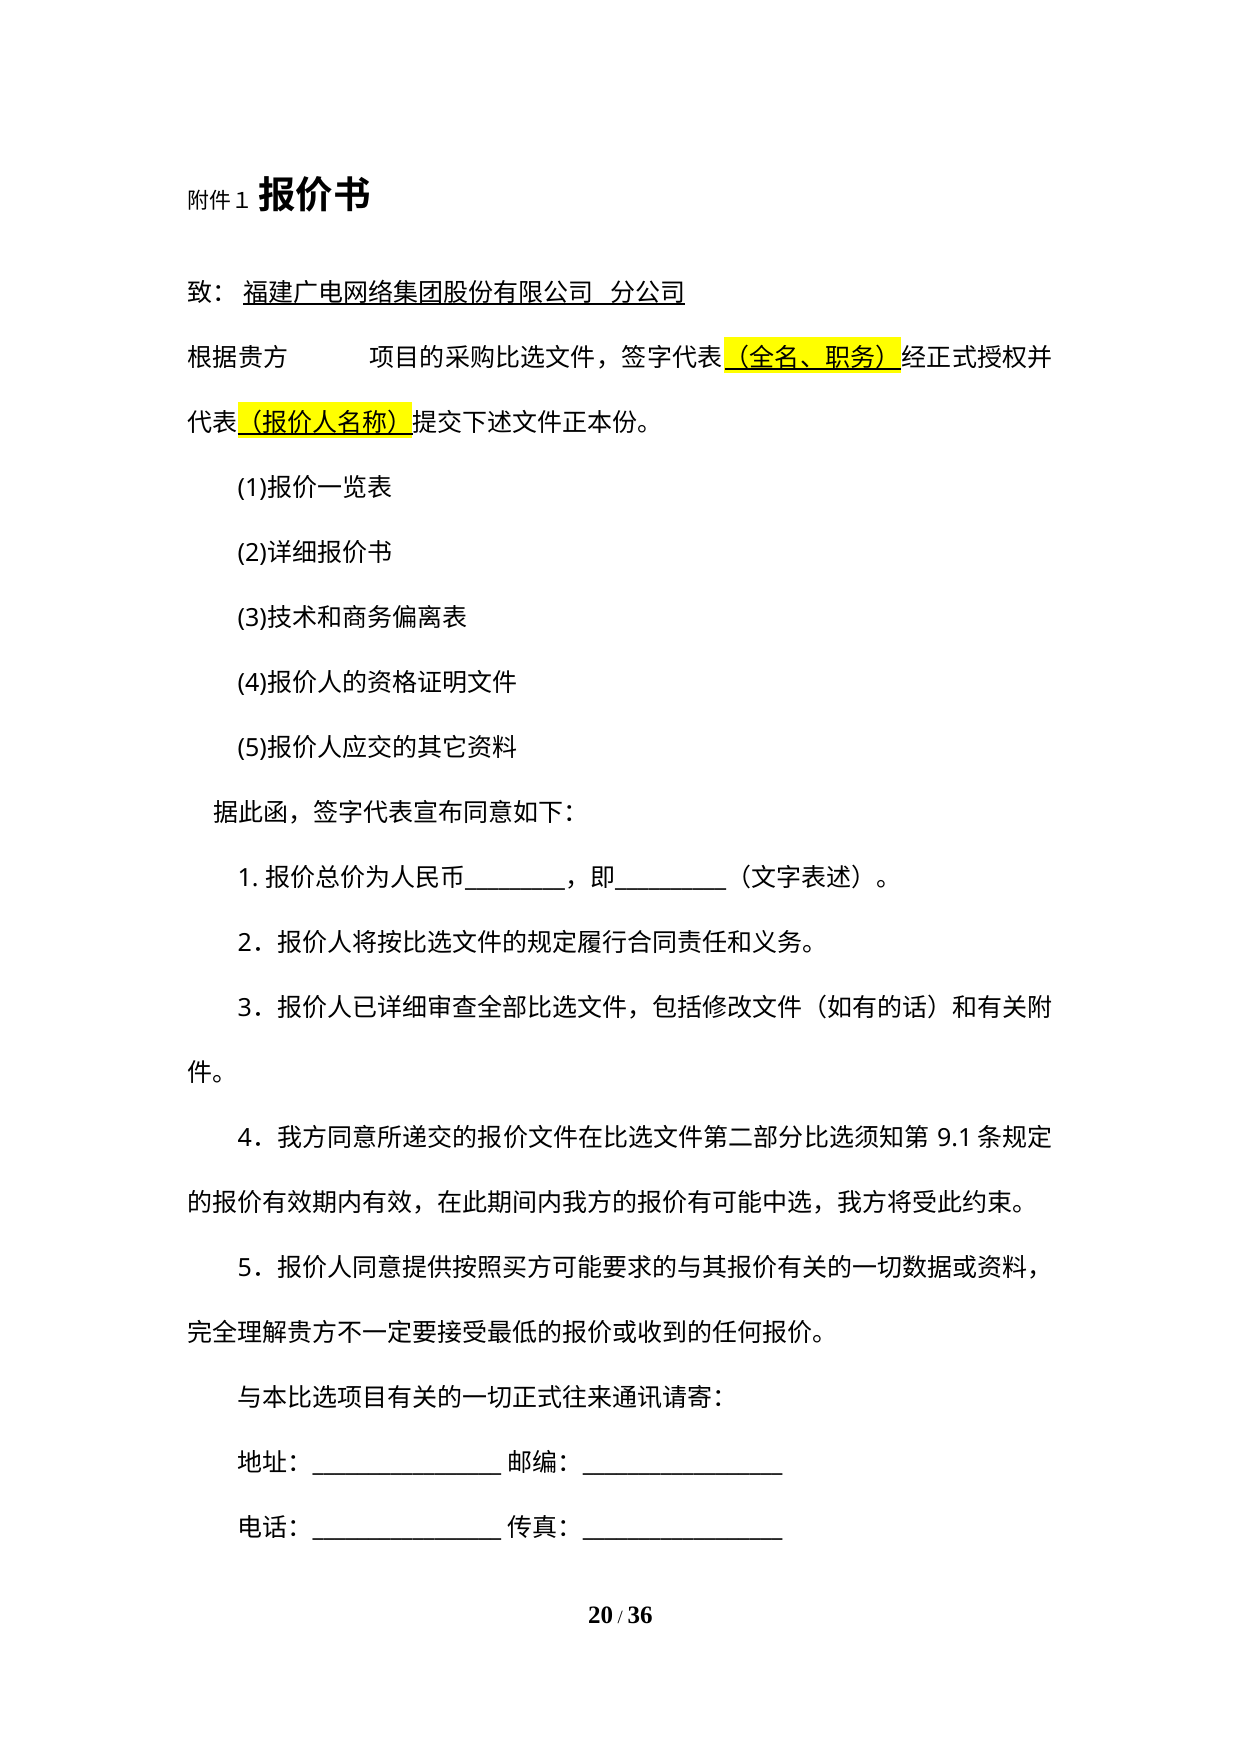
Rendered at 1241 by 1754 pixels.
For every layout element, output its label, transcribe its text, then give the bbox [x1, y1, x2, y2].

text 5．报价人同意提供按照买方可能要求的与其报价有关的一切数据或资料，完全理解贵方不一定要接受最低的报价或收到的任何报价。 [187, 1233, 1053, 1363]
text (1)报价一览表 [187, 453, 1053, 518]
text 据此函，签字代表宣布同意如下： [187, 778, 1053, 843]
text 与本比选项目有关的一切正式往来通讯请寄： [187, 1363, 1053, 1428]
text (5)报价人应交的其它资料 [187, 713, 1053, 778]
text 地址：_________________ 邮编：__________________ [187, 1428, 1053, 1493]
text 4．我方同意所递交的报价文件在比选文件第二部分比选须知第9.1条规定的报价有效期内有效，在此期间内我方的报价有可能中选，我方将受此约束。 [187, 1103, 1053, 1233]
text (3)技术和商务偏离表 [187, 583, 1053, 648]
text 致： 福建广电网络集团股份有限公司分公司 [187, 258, 1053, 323]
text 根据贵方项目的采购比选文件，签字代表（全名、职务）经正式授权并代表（报价人名称）提交下述文件正本份。 [187, 323, 1053, 453]
text 2．报价人将按比选文件的规定履行合同责任和义务。 [187, 908, 1053, 973]
text 附件１ 报价书 [187, 160, 1053, 225]
text (2)详细报价书 [187, 518, 1053, 583]
text (4)报价人的资格证明文件 [187, 648, 1053, 713]
text 3．报价人已详细审查全部比选文件，包括修改文件（如有的话）和有关附件。 [187, 973, 1053, 1103]
text 1. 报价总价为人民币_________，即__________（文字表述）。 [187, 843, 1053, 908]
text 电话：_________________ 传真：__________________ [187, 1493, 1053, 1558]
